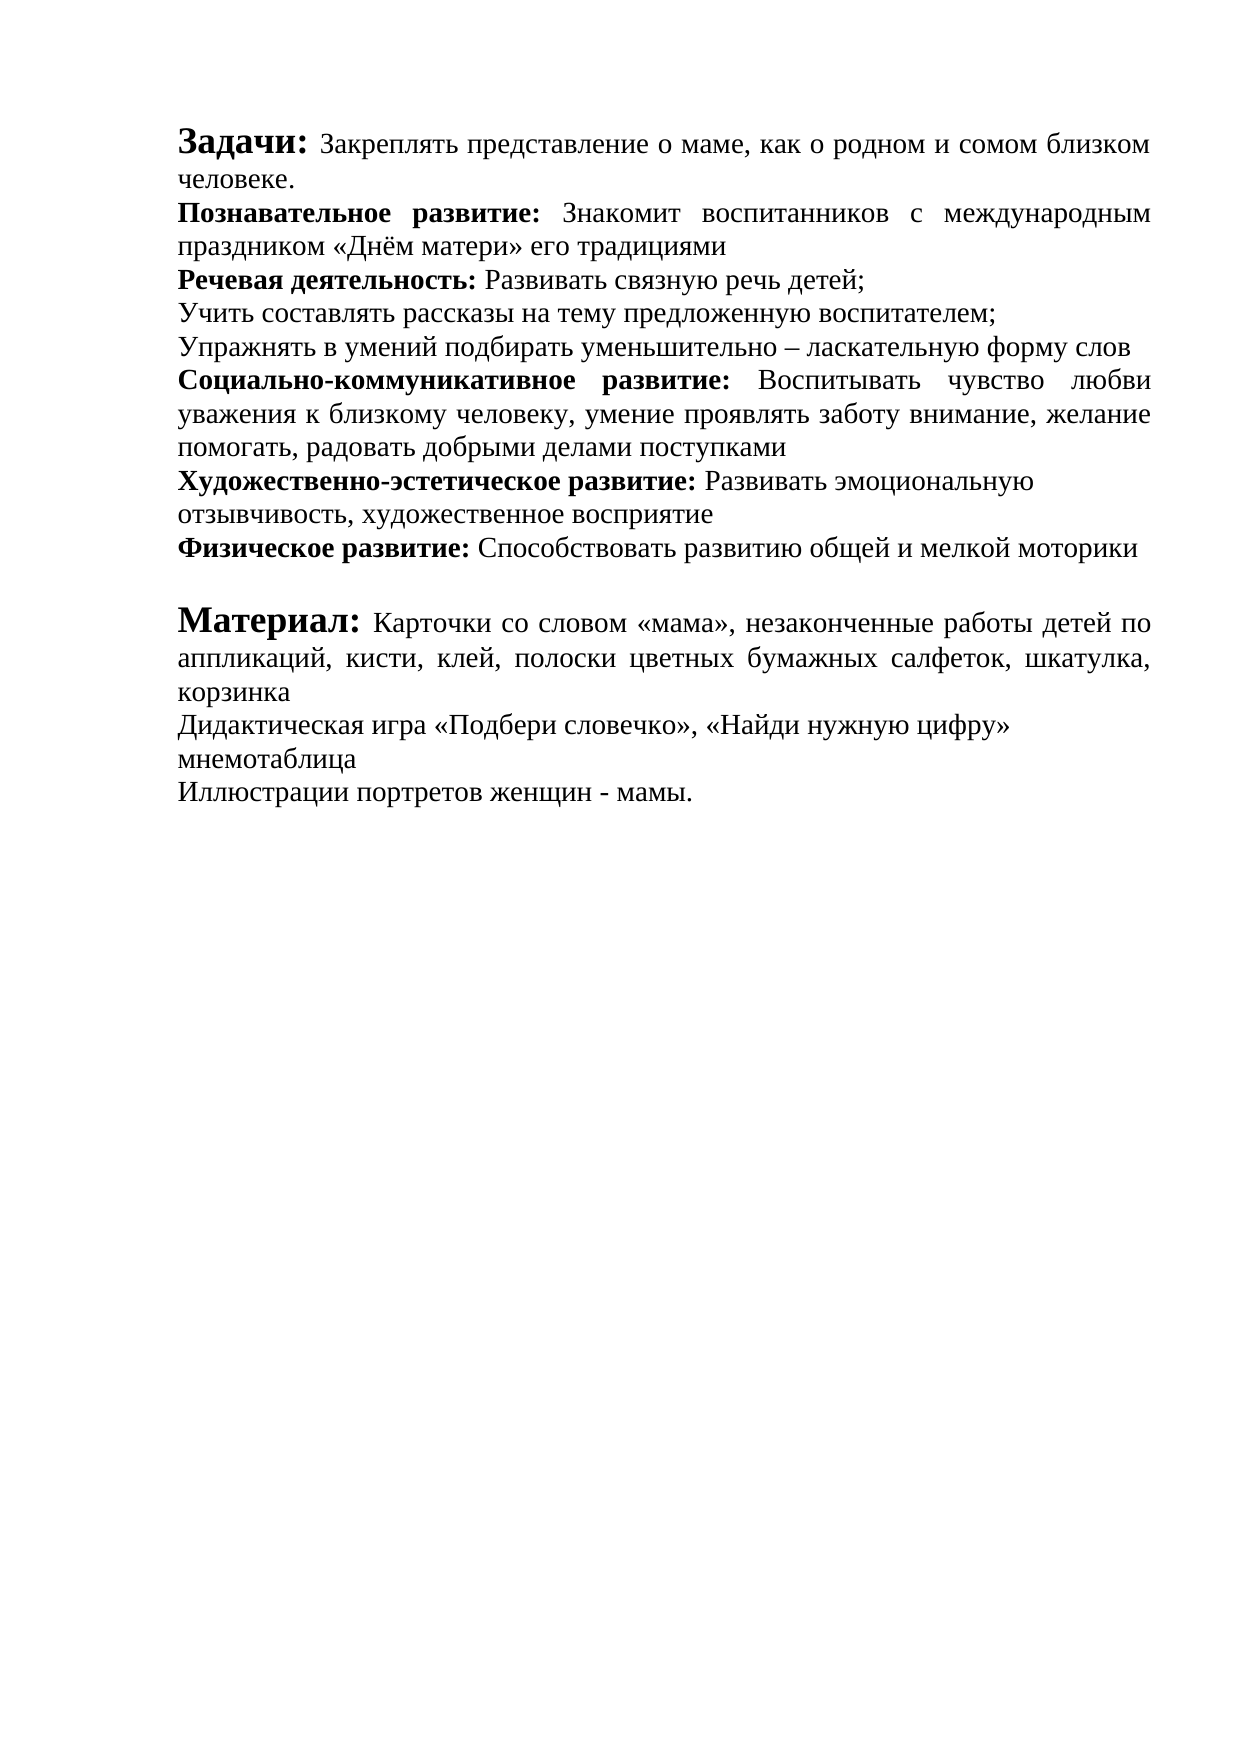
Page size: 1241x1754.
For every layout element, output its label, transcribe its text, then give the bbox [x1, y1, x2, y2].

text Задачи: Закреплять представление о маме, как о родном и сомом близком человеке. [177, 118, 1152, 195]
text Иллюстрации портретов женщин - мамы. [177, 774, 1152, 808]
text Речевая деятельность: Развивать связную речь детей; [177, 262, 1152, 295]
text Физическое развитие: Способствовать развитию общей и мелкой моторики [177, 530, 1152, 564]
text Художественно-эстетическое развитие: Развивать эмоциональную отзывчивость, художественное восприятие [177, 463, 1152, 530]
text Учить составлять рассказы на тему предложенную воспитателем; [177, 295, 1152, 329]
text Социально-коммуникативное развитие: Воспитывать чувство любви уважения к близкому человеку, умение проявлять заботу внимание, желание помогать, радовать добрыми делами поступками [177, 362, 1152, 463]
text мнемотаблица [177, 741, 1152, 774]
text Материал: Карточки со словом «мама», незаконченные работы детей по аппликаций, кисти, клей, полоски цветных бумажных салфеток, шкатулка, корзинка [177, 597, 1152, 707]
text Упражнять в умений подбирать уменьшительно – ласкательную форму слов [177, 329, 1152, 362]
text Познавательное развитие: Знакомит воспитанников с международным праздником «Днём матери» его традициями [177, 195, 1152, 262]
text Дидактическая игра «Подбери словечко», «Найди нужную цифру» [177, 707, 1152, 741]
